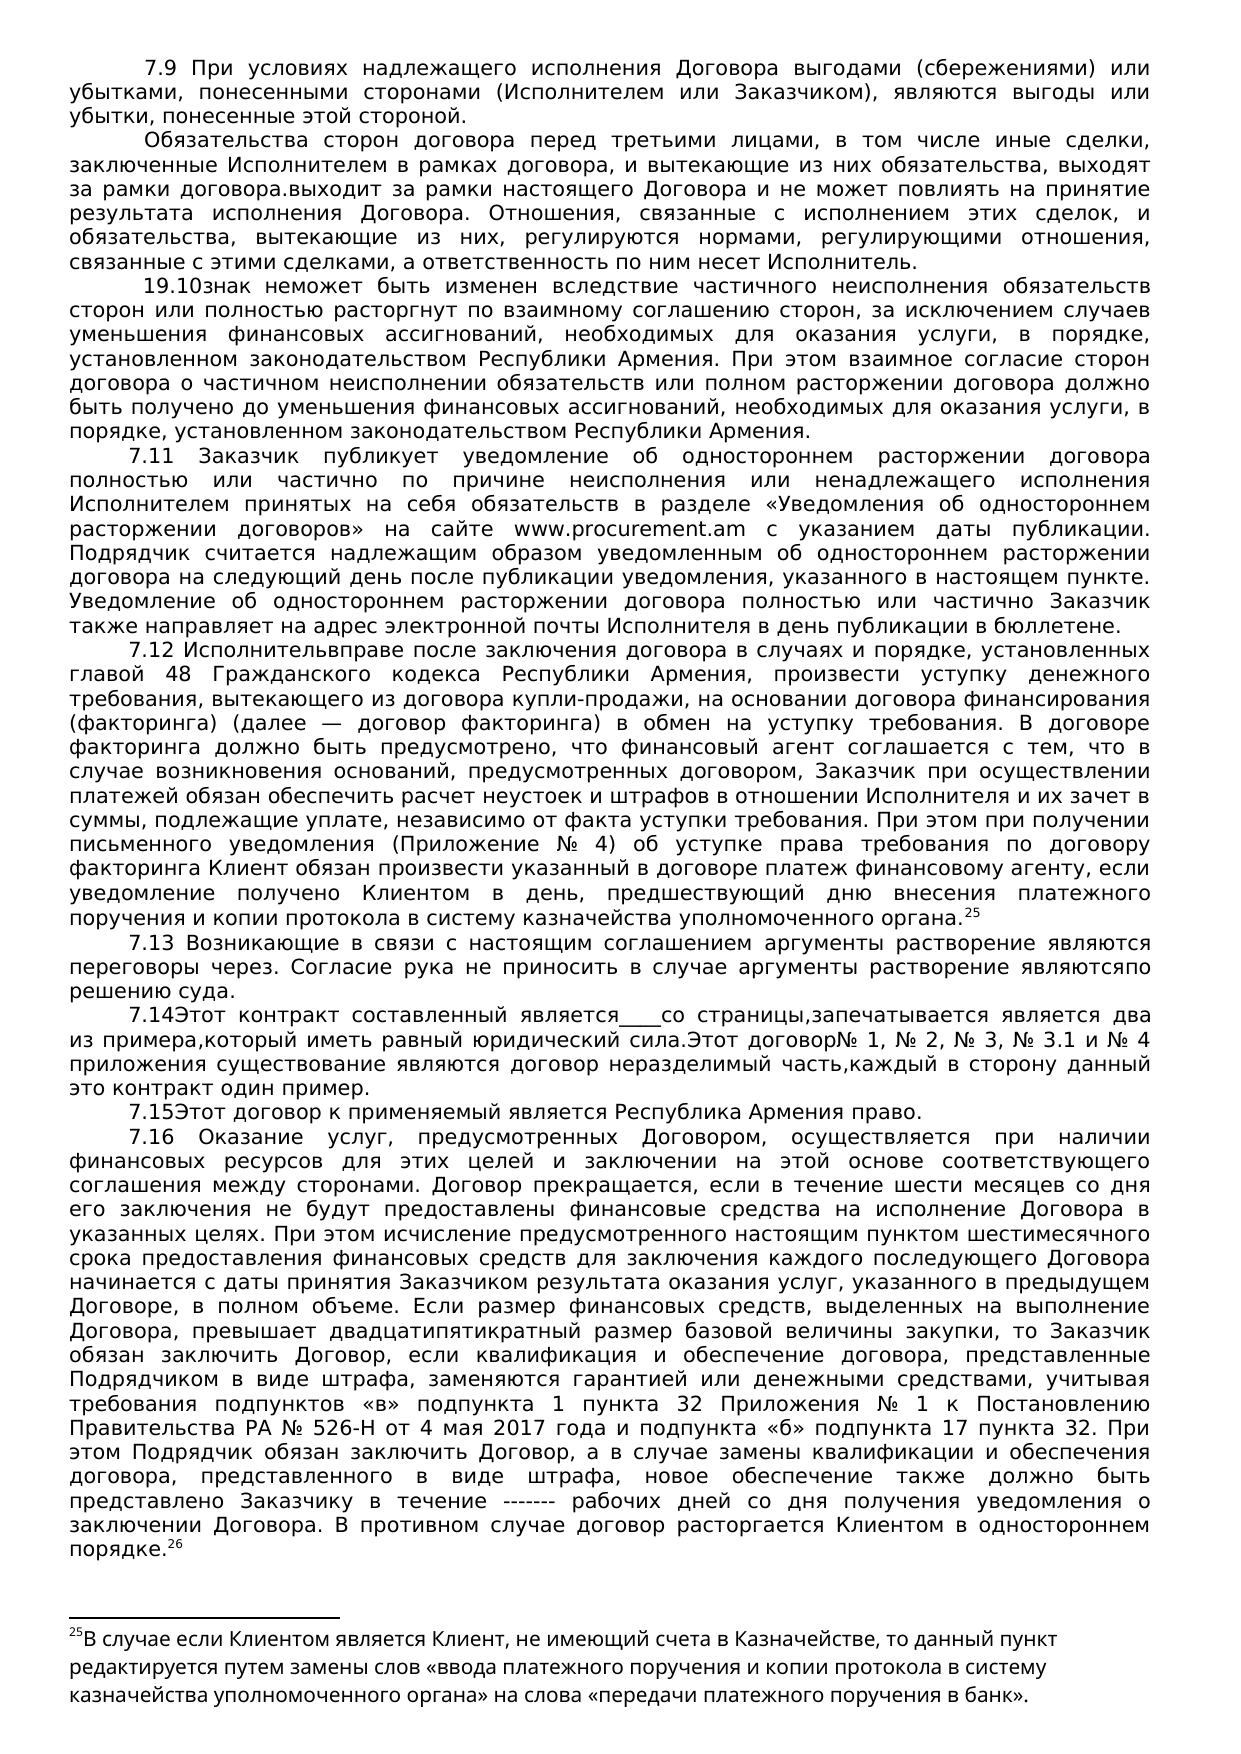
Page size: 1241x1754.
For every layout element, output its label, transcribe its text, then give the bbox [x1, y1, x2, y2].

text 7.15Этот договор к применяемый является Республика Армения право. [69, 1100, 1152, 1125]
text 7.9 При условиях надлежащего исполнения Договора выгодами (сбережениями) или убытками, понесенными сторонами (Исполнителем или Заказчиком), являются выгоды или убытки, понесенные этой стороной. [69, 56, 1152, 128]
text 19.10знак неможет быть изменен вследствие частичного неисполнения обязательств сторон или полностью расторгнут по взаимному соглашению сторон, за исключением случаев уменьшения финансовых ассигнований, необходимых для оказания услуги, в порядке, установленном законодательством Республики Армения. При этом взаимное согласие сторон договора о частичном неисполнении обязательств или полном расторжении договора должно быть получено до уменьшения финансовых ассигнований, необходимых для оказания услуги, в порядке, установленном законодательством Республики Армения. [69, 274, 1152, 444]
text 7.16 Оказание услуг, предусмотренных Договором, осуществляется при наличии финансовых ресурсов для этих целей и заключении на этой основе соответствующего соглашения между сторонами. Договор прекращается, если в течение шести месяцев со дня его заключения не будут предоставлены финансовые средства на исполнение Договора в указанных целях. При этом исчисление предусмотренного настоящим пунктом шестимесячного срока предоставления финансовых средств для заключения каждого последующего Договора начинается с даты принятия Заказчиком результата оказания услуг, указанного в предыдущем Договоре, в полном объеме. Если размер финансовых средств, выделенных на выполнение Договора, превышает двадцатипятикратный размер базовой величины закупки, то Заказчик обязан заключить Договор, если квалификация и обеспечение договора, представленные Подрядчиком в виде штрафа, заменяются гарантией или денежными средствами, учитывая требования подпунктов «в» подпункта 1 пункта 32 Приложения № 1 к Постановлению Правительства РА № 526-Н от 4 мая 2017 года и подпункта «б» подпункта 17 пункта 32. При этом Подрядчик обязан заключить Договор, а в случае замены квалификации и обеспечения договора, представленного в виде штрафа, новое обеспечение также должно быть представлено Заказчику в течение ------- рабочих дней со дня получения уведомления о заключении Договора. В противном случае договор расторгается Клиентом в одностороннем порядке. [69, 1125, 1152, 1562]
text Обязательства сторон договора перед третьими лицами, в том числе иные сделки, заключенные Исполнителем в рамках договора, и вытекающие из них обязательства, выходят за рамки договора.выходит за рамки настоящего Договора и не может повлиять на принятие результата исполнения Договора. Отношения, связанные с исполнением этих сделок, и обязательства, вытекающие из них, регулируются нормами, регулирующими отношения, связанные с этими сделками, а ответственность по ним несет Исполнитель. [69, 128, 1152, 274]
text 7.12 Исполнительвправе после заключения договора в случаях и порядке, установленных главой 48 Гражданского кодекса Республики Армения, произвести уступку денежного требования, вытекающего из договора купли-продажи, на основании договора финансирования (факторинга) (далее — договор факторинга) в обмен на уступку требования. В договоре факторинга должно быть предусмотрено, что финансовый агент соглашается с тем, что в случае возникновения оснований, предусмотренных договором, Заказчик при осуществлении платежей обязан обеспечить расчет неустоек и штрафов в отношении Исполнителя и их зачет в суммы, подлежащие уплате, независимо от факта уступки требования. При этом при получении письменного уведомления (Приложение № 4) об уступке права требования по договору факторинга Клиент обязан произвести указанный в договоре платеж финансовому агенту, если уведомление получено Клиентом в день, предшествующий дню внесения платежного поручения и копии протокола в систему казначейства уполномоченного органа. [69, 638, 1152, 931]
text 7.11 Заказчик публикует уведомление об одностороннем расторжении договора полностью или частично по причине неисполнения или ненадлежащего исполнения Исполнителем принятых на себя обязательств в разделе «Уведомления об одностороннем расторжении договоров» на сайте www.procurement.am с указанием даты публикации. Подрядчик считается надлежащим образом уведомленным об одностороннем расторжении договора на следующий день после публикации уведомления, указанного в настоящем пункте. Уведомление об одностороннем расторжении договора полностью или частично Заказчик также направляет на адрес электронной почты Исполнителя в день публикации в бюллетене. [69, 444, 1152, 638]
text 7.13 Возникающие в связи с настоящим соглашением аргументы растворение являются переговоры через. Согласие рука не приносить в случае аргументы растворение являютсяпо решению суда. [69, 931, 1152, 1003]
text 7.14Этот контракт составленный является____со страницы,запечатывается является два из примера,который иметь равный юридический сила.Этот договор№ 1, № 2, № 3, № 3.1 и № 4 приложения существование являются договор неразделимый часть,каждый в сторону данный это контракт один пример. [69, 1003, 1152, 1100]
